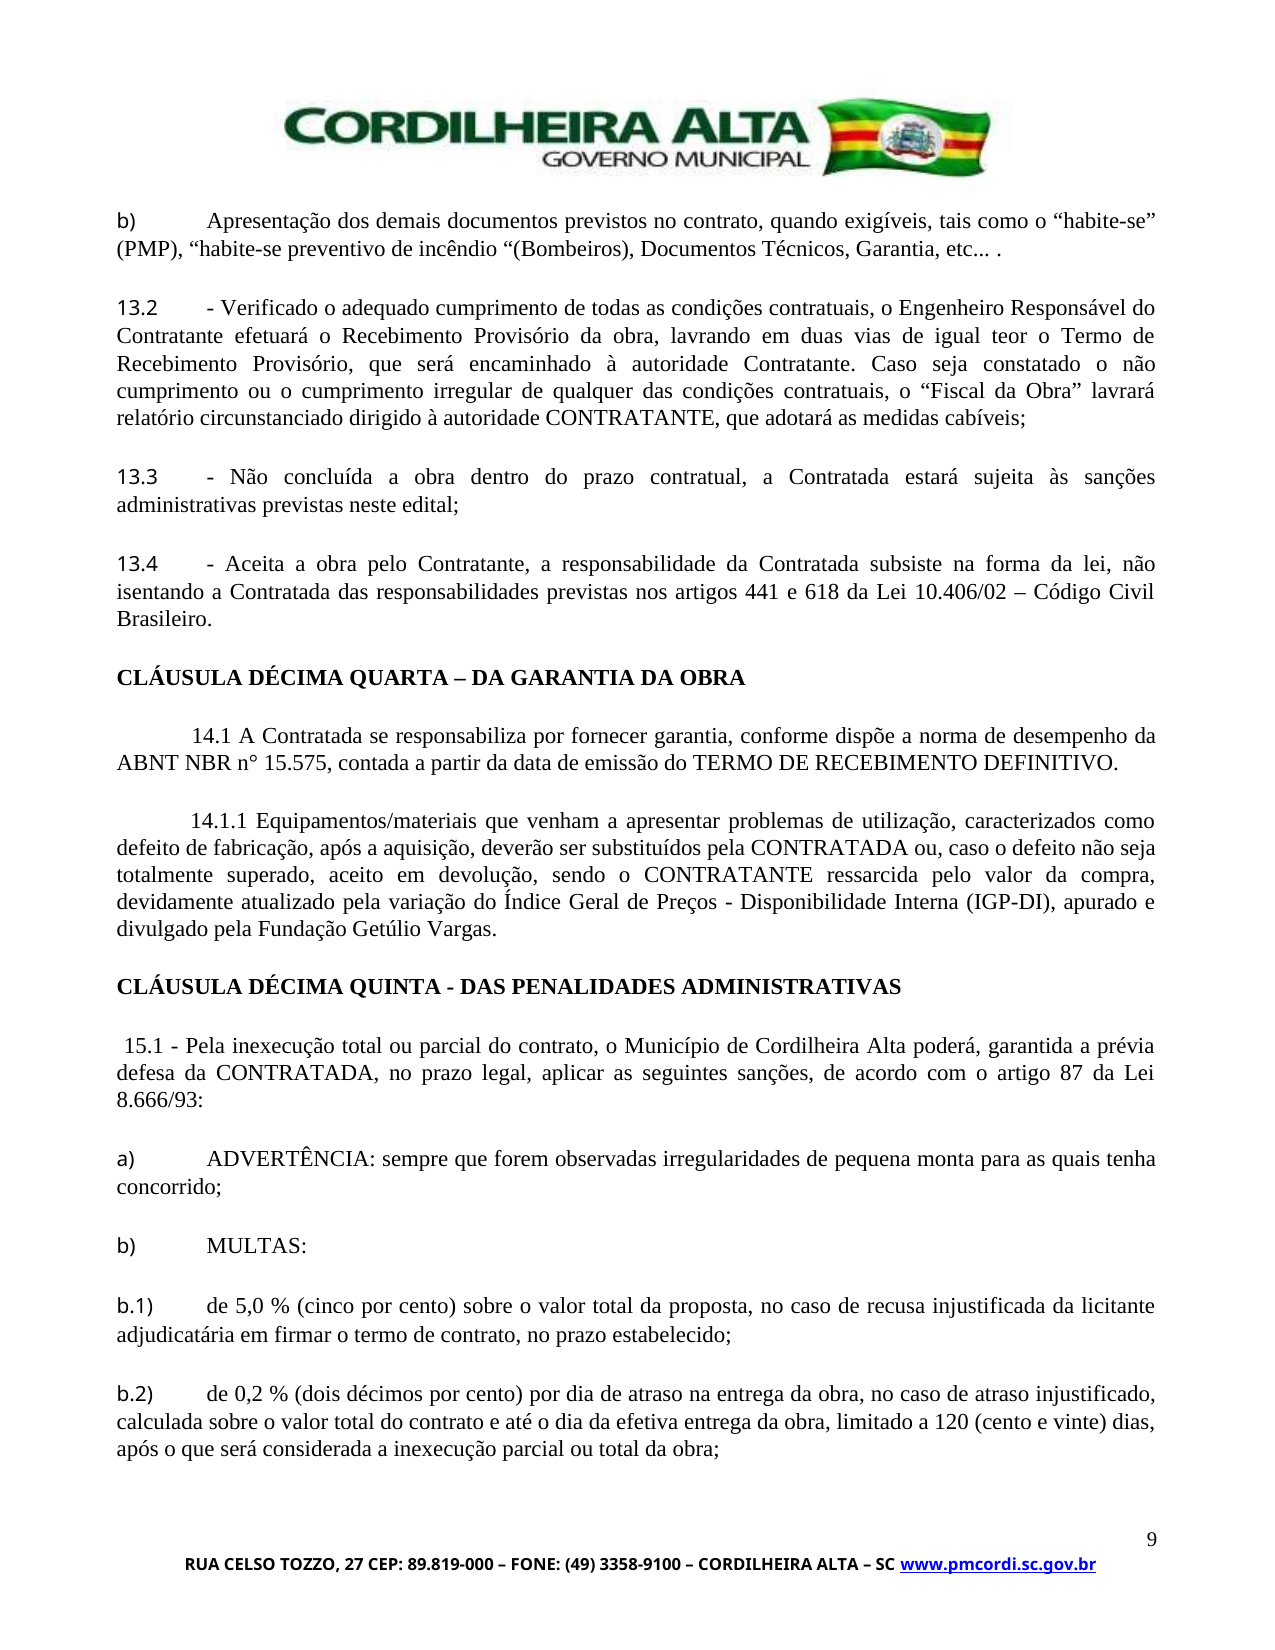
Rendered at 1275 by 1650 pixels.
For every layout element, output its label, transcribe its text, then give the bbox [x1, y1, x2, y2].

list ADVERTÊNCIA: sempre que forem observadas irregularidades de pequena monta para as quais tenha concorrido; [116, 1144, 1157, 1199]
subtitle CLÁUSULA DÉCIMA QUARTA – DA GARANTIA DA OBRA [116, 663, 1157, 690]
list MULTAS: [116, 1231, 1157, 1260]
list de 5,0 % (cinco por cento) sobre o valor total da proposta, no caso de recusa injustificada da licitante adjudicatária em firmar o termo de contrato, no prazo estabelecido; [116, 1292, 1157, 1347]
subtitle CLÁUSULA DÉCIMA QUINTA - DAS PENALIDADES ADMINISTRATIVAS [116, 973, 1157, 1000]
picture [261, 75, 1014, 202]
list de 0,2 % (dois décimos por cento) por dia de atraso na entrega da obra, no caso de atraso injustificado, calculada sobre o valor total do contrato e até o dia da efetiva entrega da obra, limitado a 120 (cento e vinte) dias, após o que será considerada a inexecução parcial ou total da obra; [116, 1379, 1157, 1461]
list - Aceita a obra pelo Contratante, a responsabilidade da Contratada subsiste na forma da lei, não isentando a Contratada das responsabilidades previstas nos artigos 441 e 618 da Lei 10.406/02 – Código Civil Brasileiro. [116, 549, 1157, 632]
list - Verificado o adequado cumprimento de todas as condições contratuais, o Engenheiro Responsável do Contratante efetuará o Recebimento Provisório da obra, lavrando em duas vias de igual teor o Termo de Recebimento Provisório, que será encaminhado à autoridade Contratante. Caso seja constatado o não cumprimento ou o cumprimento irregular de qualquer das condições contratuais, o “Fiscal da Obra” lavrará relatório circunstanciado dirigido à autoridade CONTRATANTE, que adotará as medidas cabíveis; [116, 293, 1157, 430]
text 14.1.1 Equipamentos/materiais que venham a apresentar problemas de utilização, caracterizados como defeito de fabricação, após a aquisição, deverão ser substituídos pela CONTRATADA ou, caso o defeito não seja totalmente superado, aceito em devolução, sendo o CONTRATANTE ressarcida pelo valor da compra, devidamente atualizado pela variação do Índice Geral de Preços - Disponibilidade Interna (IGP-DI), apurado e divulgado pela Fundação Getúlio Vargas. [116, 807, 1157, 942]
text 15.1 - Pela inexecução total ou parcial do contrato, o Município de Cordilheira Alta poderá, garantida a prévia defesa da CONTRATADA, no prazo legal, aplicar as seguintes sanções, de acordo com o artigo 87 da Lei 8.666/93: [116, 1032, 1157, 1112]
list Apresentação dos demais documentos previstos no contrato, quando exigíveis, tais como o “habite-se” (PMP), “habite-se preventivo de incêndio “(Bombeiros), Documentos Técnicos, Garantia, etc... . [116, 206, 1157, 262]
list - Não concluída a obra dentro do prazo contratual, a Contratada estará sujeita às sanções administrativas previstas neste edital; [116, 462, 1157, 517]
text 14.1 A Contratada se responsabiliza por fornecer garantia, conforme dispõe a norma de desempenho da ABNT NBR n° 15.575, contada a partir da data de emissão do TERMO DE RECEBIMENTO DEFINITIVO. [116, 722, 1157, 775]
